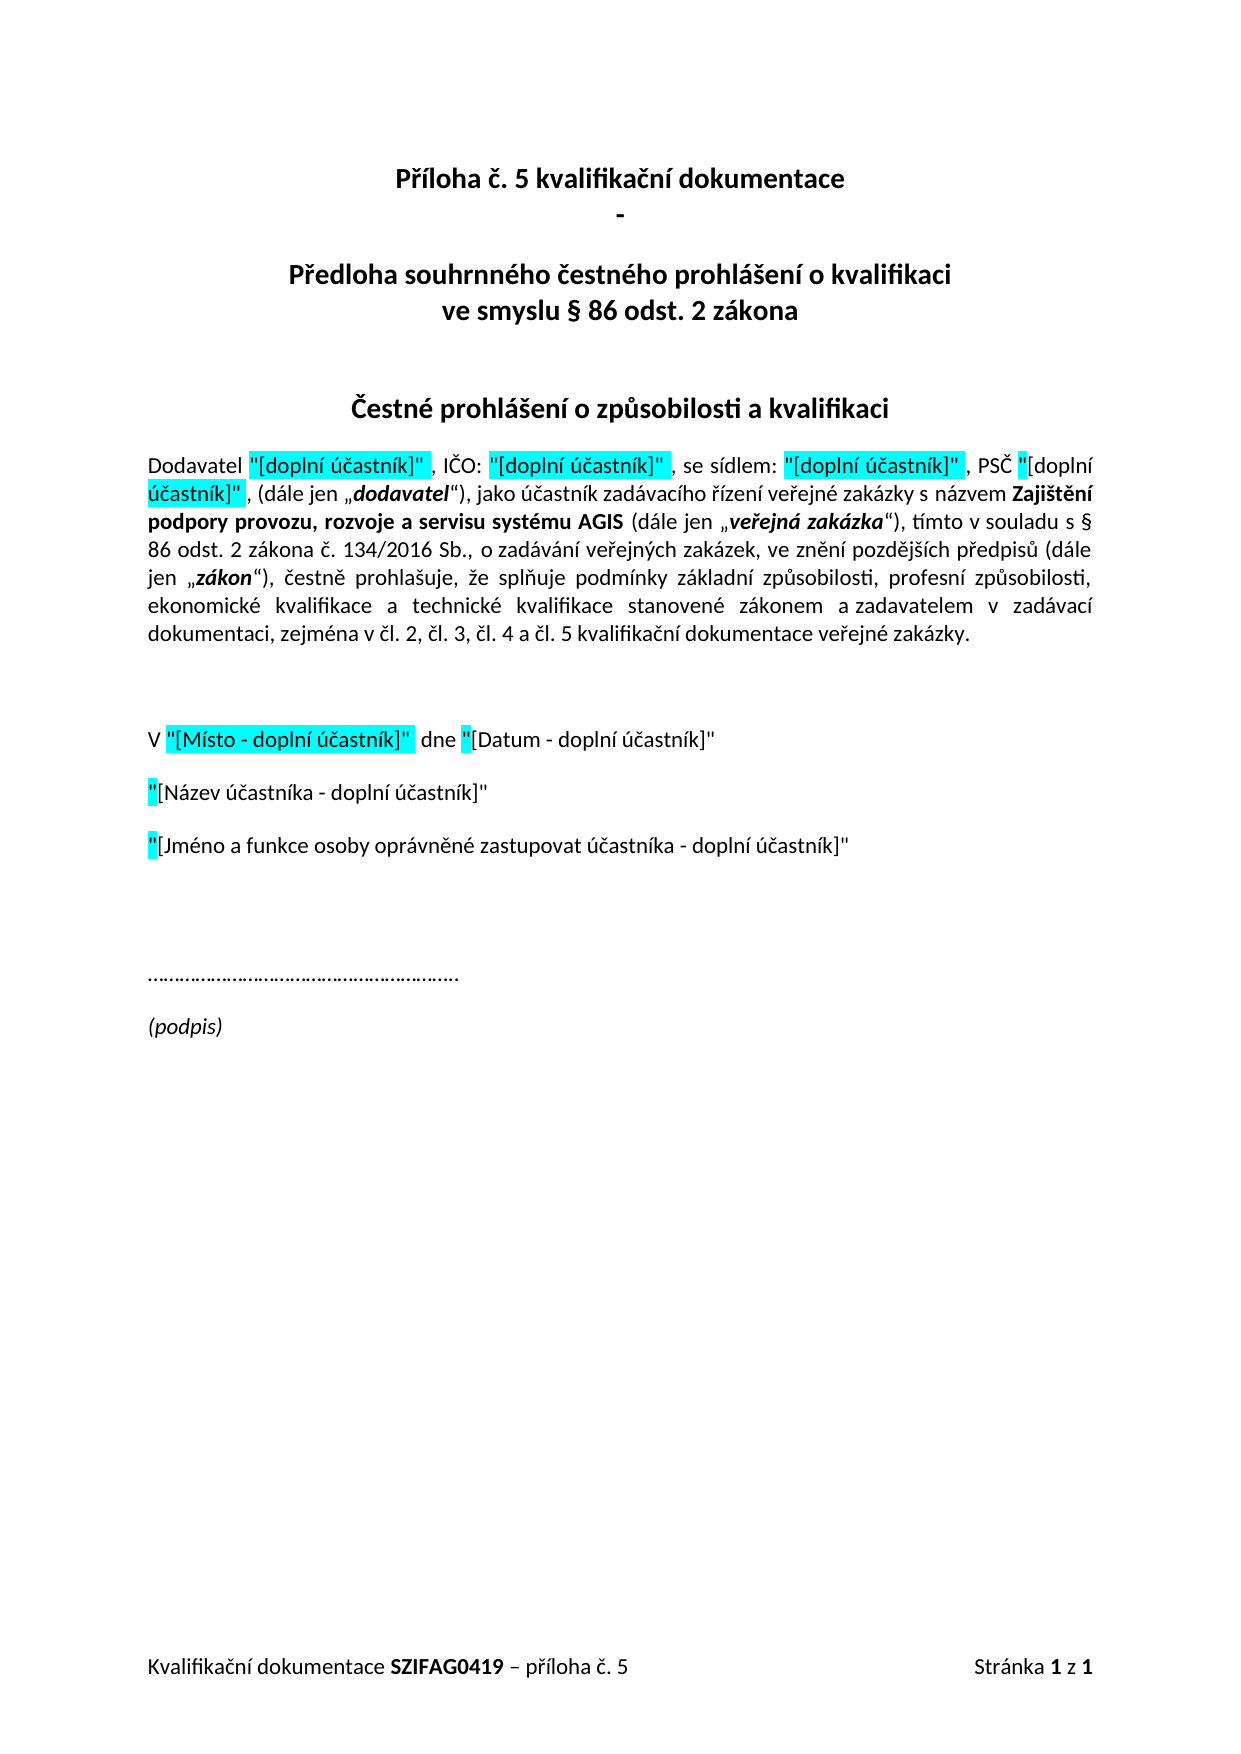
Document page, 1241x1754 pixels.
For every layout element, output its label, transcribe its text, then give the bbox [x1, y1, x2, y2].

text Čestné prohlášení o způsobilosti a kvalifikaci [148, 390, 1093, 426]
text Předloha souhrnného čestného prohlášení o kvalifikaci ve smyslu § 86 odst. 2 zákona [148, 256, 1093, 328]
text ………………………………………………….. [148, 959, 1093, 987]
text V dne [415, 725, 461, 753]
text (podpis) [148, 1012, 1093, 1040]
text - [148, 196, 1093, 231]
text Dodavatel , IČO: , se sídlem: , PSČ , (dále jen „dodavatel“), jako účastník zadávacího řízení veřejné zakázky s názvem Zajištění podpory provozu, rozvoje a servisu systému AGIS (dále jen „veřejná zakázka“), tímto v souladu s § 86 odst. 2 zákona č. 134/2016 Sb., o zadávání veřejných zakázek, ve znění pozdějších předpisů (dále jen „zákon“), čestně prohlašuje, že splňuje podmínky základní způsobilosti, profesní způsobilosti, ekonomické kvalifikace a technické kvalifikace stanovené zákonem a zadavatelem v zadávací dokumentaci, zejména v čl. 2, čl. 3, čl. 4 a čl. 5 kvalifikační dokumentace veřejné zakázky. [148, 451, 1093, 647]
text V dne [148, 725, 166, 753]
text Příloha č. 5 kvalifikační dokumentace [148, 160, 1093, 196]
text V dne [471, 725, 1093, 753]
